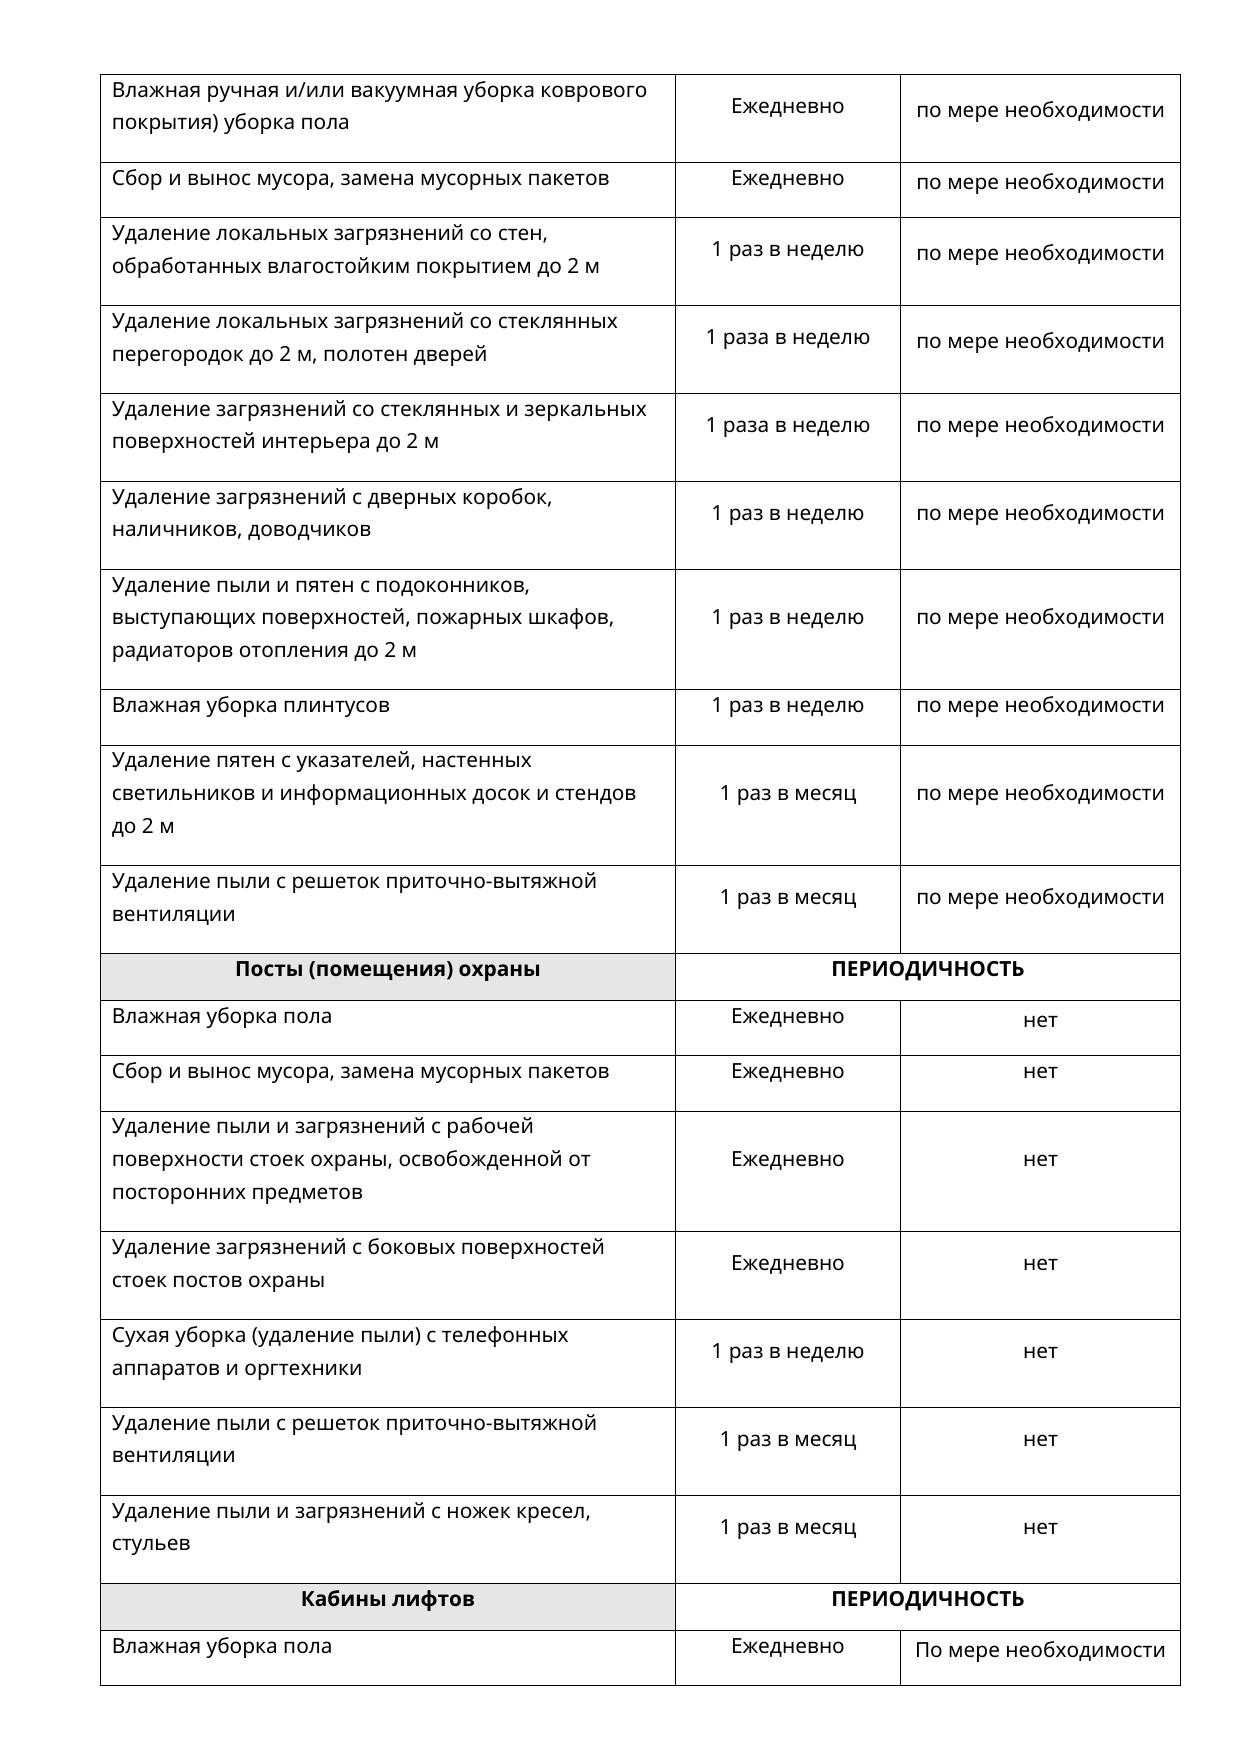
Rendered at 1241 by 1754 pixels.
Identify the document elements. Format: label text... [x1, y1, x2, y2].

table_cell Удаление пыли с решеток приточно-вытяжной вентиляции [101, 866, 675, 953]
table_cell Сбор и вынос мусора, замена мусорных пакетов [101, 1056, 675, 1111]
table_cell 1 раз в неделю [676, 570, 900, 689]
table_cell 1 раз в неделю [676, 218, 900, 305]
table_cell нет [901, 1320, 1180, 1407]
table_cell по мере необходимости [901, 746, 1180, 865]
table_cell Ежедневно [676, 1631, 900, 1685]
table_cell по мере необходимости [901, 75, 1180, 162]
table_cell Ежедневно [676, 1056, 900, 1111]
table_cell по мере необходимости [901, 866, 1180, 953]
table_cell Удаление локальных загрязнений со стен, обработанных влагостойким покрытием до 2 м [101, 218, 675, 305]
table_cell Посты (помещения) охраны [101, 954, 675, 1000]
table_cell по мере необходимости [901, 163, 1180, 217]
table_cell нет [901, 1496, 1180, 1583]
table_cell нет [901, 1408, 1180, 1495]
table_cell Влажная ручная и/или вакуумная уборка коврового покрытия) уборка пола [101, 75, 675, 162]
table_cell Удаление пыли с решеток приточно-вытяжной вентиляции [101, 1408, 675, 1495]
table_cell Удаление загрязнений с боковых поверхностей стоек постов охраны [101, 1232, 675, 1319]
table_cell Влажная уборка плинтусов [101, 690, 675, 744]
table_cell Ежедневно [676, 75, 900, 162]
table_cell по мере необходимости [901, 394, 1180, 481]
table_cell по мере необходимости [901, 482, 1180, 569]
table_cell по мере необходимости [901, 306, 1180, 393]
table_cell Ежедневно [676, 1232, 900, 1319]
table_cell 1 раз в неделю [676, 1320, 900, 1407]
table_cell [901, 1631, 1180, 1685]
table_cell Удаление пыли и загрязнений с ножек кресел, стульев [101, 1496, 675, 1583]
table_cell ПЕРИОДИЧНОСТЬ [676, 954, 1180, 1000]
table_cell Удаление локальных загрязнений со стеклянных перегородок до 2 м, полотен дверей [101, 306, 675, 393]
table_cell Влажная уборка пола [101, 1001, 675, 1055]
table_cell нет [901, 1056, 1180, 1111]
table_cell нет [901, 1232, 1180, 1319]
table_cell Удаление пыли и загрязнений с рабочей поверхности стоек охраны, освобожденной от посторонних предметов [101, 1112, 675, 1231]
table_cell по мере необходимости [901, 218, 1180, 305]
table_cell 1 раза в неделю [676, 394, 900, 481]
table_cell по мере необходимости [901, 570, 1180, 689]
table_cell по мере необходимости [901, 690, 1180, 744]
table_cell 1 раз в месяц [676, 1496, 900, 1583]
table_cell 1 раз в неделю [676, 482, 900, 569]
table_cell Ежедневно [676, 1001, 900, 1055]
table_cell Удаление загрязнений с дверных коробок, наличников, доводчиков [101, 482, 675, 569]
table_cell 1 раз в неделю [676, 690, 900, 744]
table_cell нет [901, 1001, 1180, 1055]
table_cell ПЕРИОДИЧНОСТЬ [676, 1584, 1180, 1630]
table_cell Влажная уборка пола [101, 1631, 675, 1685]
table_cell Ежедневно [676, 1112, 900, 1231]
table_cell Сухая уборка (удаление пыли) с телефонных аппаратов и оргтехники [101, 1320, 675, 1407]
table_cell Удаление загрязнений со стеклянных и зеркальных поверхностей интерьера до 2 м [101, 394, 675, 481]
table_cell Сбор и вынос мусора, замена мусорных пакетов [101, 163, 675, 217]
table_cell Удаление пыли и пятен с подоконников, выступающих поверхностей, пожарных шкафов, радиаторов отопления до 2 м [101, 570, 675, 689]
table_cell Ежедневно [676, 163, 900, 217]
table_cell 1 раз в месяц [676, 746, 900, 865]
table_cell 1 раза в неделю [676, 306, 900, 393]
table_cell Кабины лифтов [101, 1584, 675, 1630]
table_cell нет [901, 1112, 1180, 1231]
table_cell 1 раз в месяц [676, 866, 900, 953]
table_cell Удаление пятен с указателей, настенных светильников и информационных досок и стендов до 2 м [101, 746, 675, 865]
table_cell 1 раз в месяц [676, 1408, 900, 1495]
